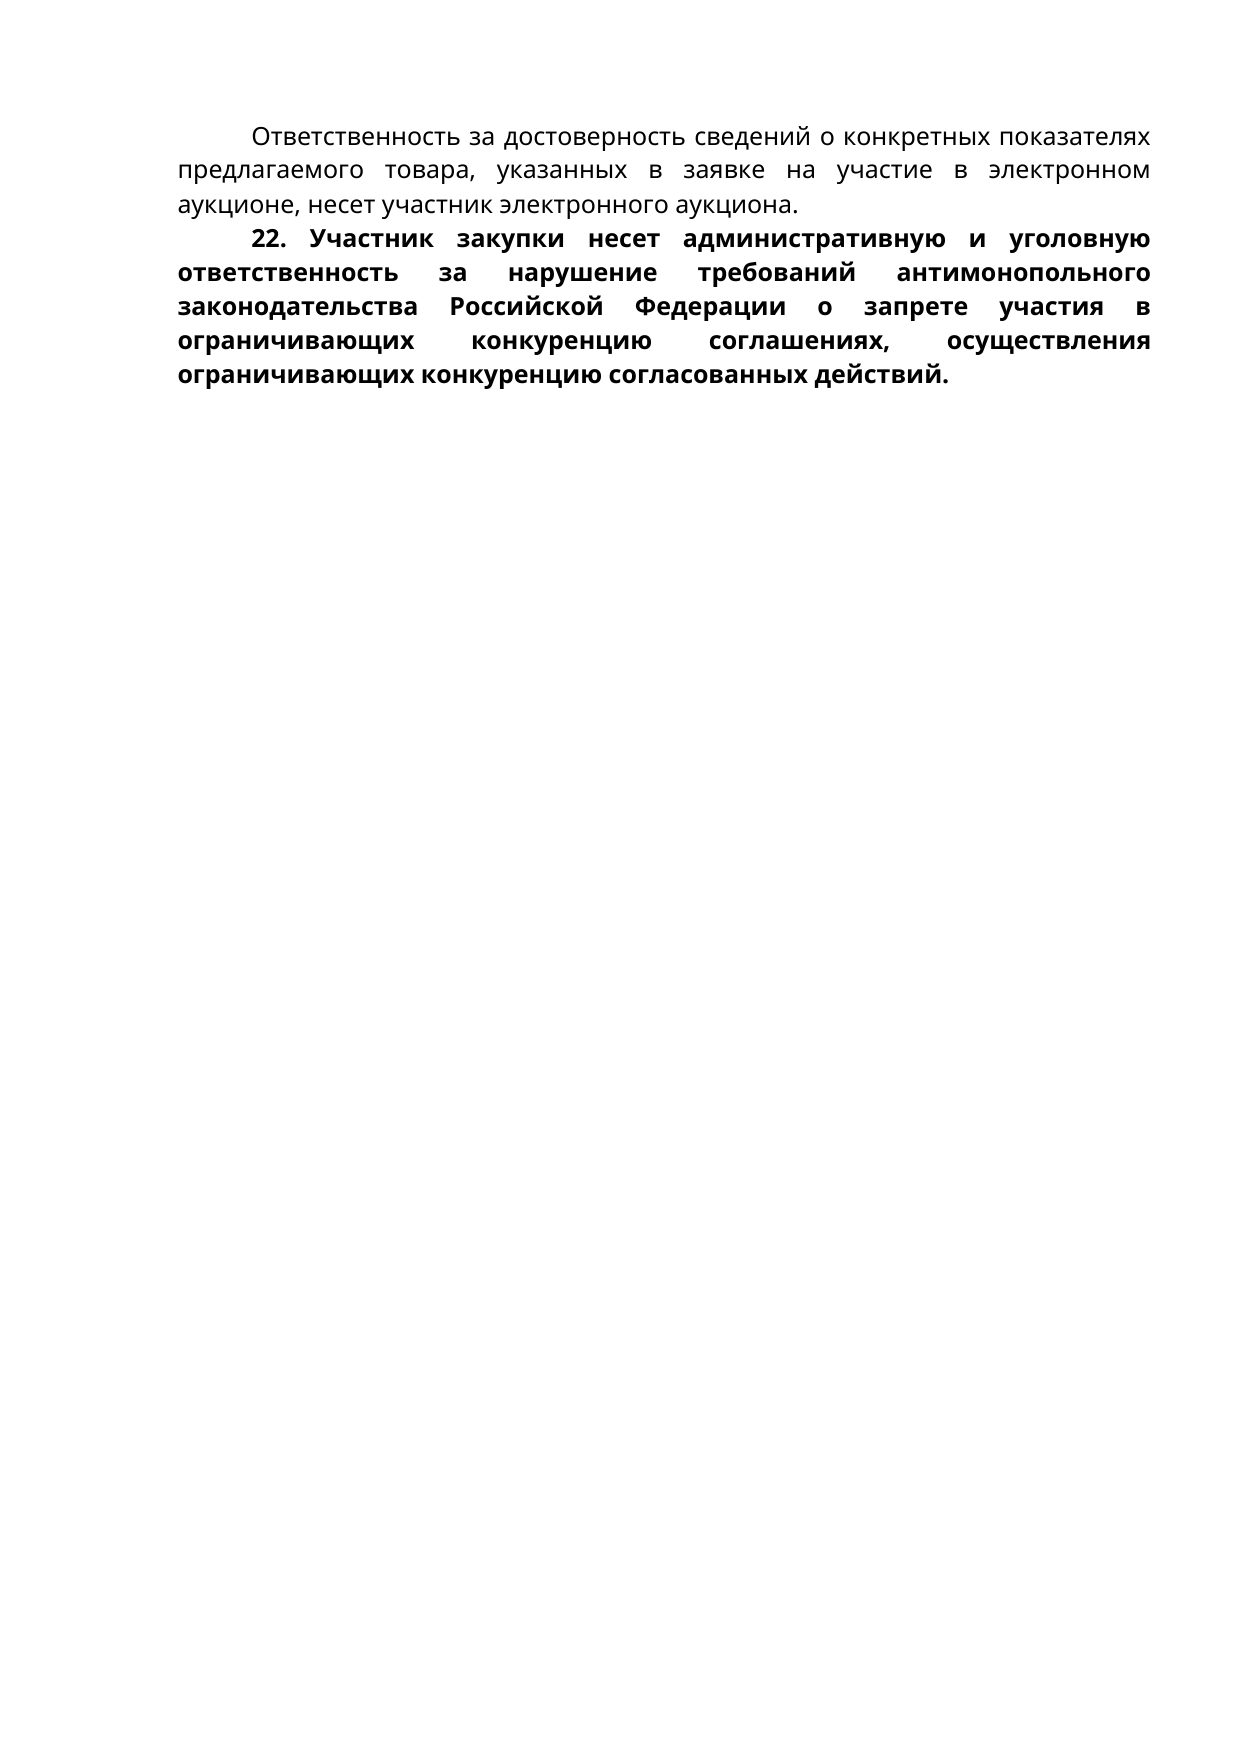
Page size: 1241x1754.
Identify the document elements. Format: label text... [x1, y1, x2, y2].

text 22. Участник закупки несет административную и уголовную ответственность за нарушение требований антимонопольного законодательства Российской Федерации о запрете участия в ограничивающих конкуренцию соглашениях, осуществления ограничивающих конкуренцию согласованных действий. [177, 220, 1152, 391]
text Ответственность за достоверность сведений о конкретных показателях предлагаемого товара, указанных в заявке на участие в электронном аукционе, несет участник электронного аукциона. [177, 118, 1152, 220]
